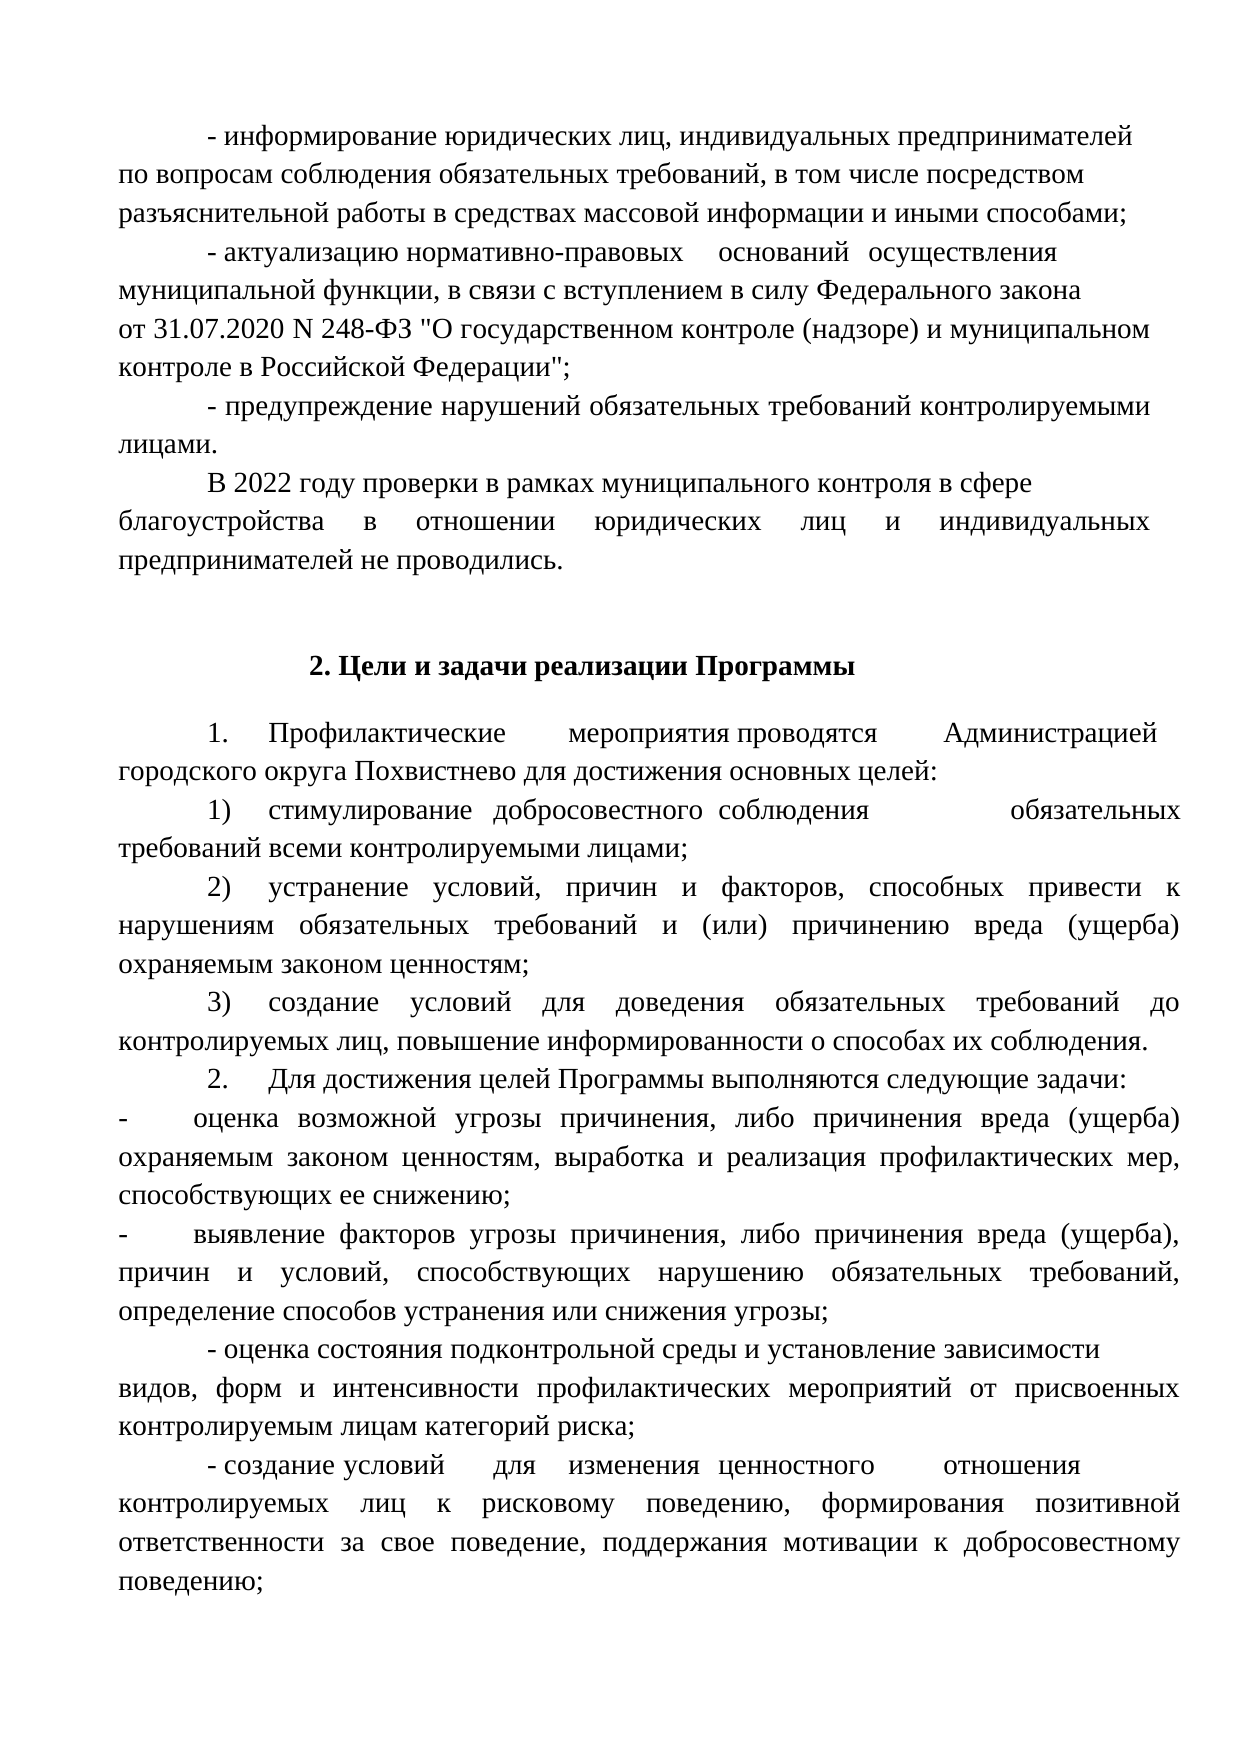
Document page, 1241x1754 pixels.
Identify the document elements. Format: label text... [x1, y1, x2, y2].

text - оценка состояния подконтрольной среды и установление зависимости видов, форм и интенсивности профилактических мероприятий от присвоенных контролируемым лицам категорий риска; [118, 1331, 1181, 1442]
text В 2022 году проверки в рамках муниципального контроля в сфере благоустройства в отношении юридических лиц и индивидуальных предпринимателей не проводились. [118, 465, 1151, 576]
text 1) стимулирование добросовестного соблюдения обязательных требований всеми контролируемыми лицами; [118, 792, 1181, 864]
text - информирование юридических лиц, индивидуальных предпринимателей по вопросам соблюдения обязательных требований, в том числе посредством разъяснительной работы в средствах массовой информации и иными способами; [118, 118, 1151, 229]
text 1. Профилактические мероприятия проводятся Администрацией городского округа Похвистнево для достижения основных целей: [118, 715, 1181, 787]
text - актуализацию нормативно-правовых оснований осуществления муниципальной функции, в связи с вступлением в силу Федерального закона от 31.07.2020 N 248-ФЗ "О государственном контроле (надзоре) и муниципальном контроле в Российской Федерации"; [118, 234, 1151, 383]
text - предупреждение нарушений обязательных требований контролируемыми лицами. [118, 388, 1151, 460]
list оценка возможной угрозы причинения, либо причинения вреда (ущерба) охраняемым законом ценностям, выработка и реализация профилактических мер, способствующих ее снижению; [118, 1100, 1181, 1211]
text 2) устранение условий, причин и факторов, способных привести к нарушениям обязательных требований и (или) причинению вреда (ущерба) охраняемым законом ценностям; [118, 869, 1181, 979]
text 3) создание условий для доведения обязательных требований до контролируемых лиц, повышение информированности о способах их соблюдения. [118, 984, 1181, 1057]
text 2. Для достижения целей Программы выполняются следующие задачи: [118, 1062, 1181, 1095]
text 2. Цели и задачи реализации Программы [118, 648, 1151, 681]
text - создание условий для изменения ценностного отношения контролируемых лиц к рисковому поведению, формирования позитивной ответственности за свое поведение, поддержания мотивации к добросовестному поведению; [118, 1447, 1181, 1596]
list выявление факторов угрозы причинения, либо причинения вреда (ущерба), причин и условий, способствующих нарушению обязательных требований, определение способов устранения или снижения угрозы; [118, 1216, 1181, 1326]
